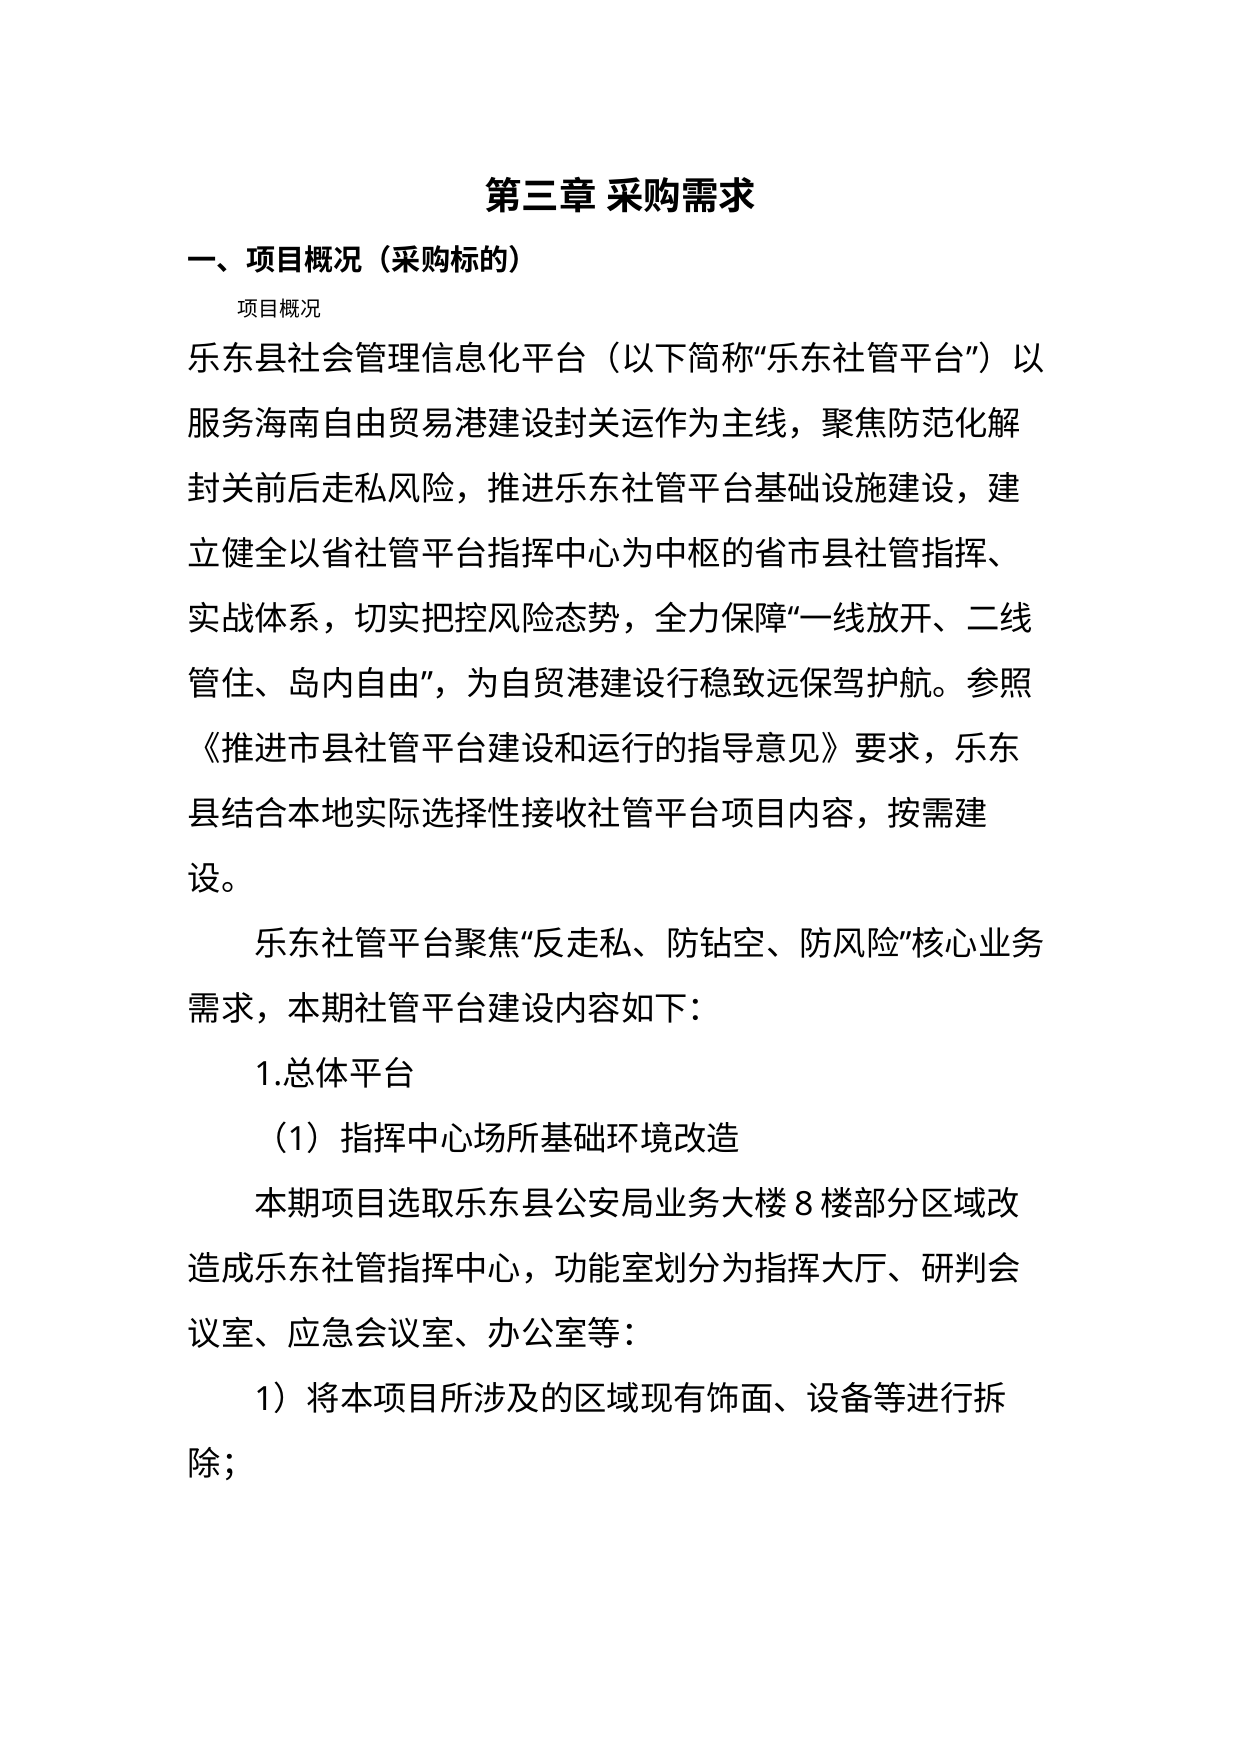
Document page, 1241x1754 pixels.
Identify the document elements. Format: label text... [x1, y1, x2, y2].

text 一、项目概况（采购标的） [187, 227, 1053, 292]
text 项目概况 [187, 292, 1053, 324]
text 1.总体平台 [187, 1039, 1053, 1104]
text 本期项目选取乐东县公安局业务大楼8楼部分区域改造成乐东社管指挥中心，功能室划分为指挥大厅、研判会议室、应急会议室、办公室等： [187, 1169, 1053, 1364]
text 1）将本项目所涉及的区域现有饰面、设备等进行拆除； [187, 1364, 1053, 1494]
text 第三章 采购需求 [187, 162, 1053, 227]
text 乐东社管平台聚焦“反走私、防钻空、防风险”核心业务需求，本期社管平台建设内容如下： [187, 909, 1053, 1039]
text （1）指挥中心场所基础环境改造 [187, 1104, 1053, 1169]
text 乐东县社会管理信息化平台（以下简称“乐东社管平台”）以服务海南自由贸易港建设封关运作为主线，聚焦防范化解封关前后走私风险，推进乐东社管平台基础设施建设，建立健全以省社管平台指挥中心为中枢的省市县社管指挥、实战体系，切实把控风险态势，全力保障“一线放开、二线管住、岛内自由”，为自贸港建设行稳致远保驾护航。参照《推进市县社管平台建设和运行的指导意见》要求，乐东县结合本地实际选择性接收社管平台项目内容，按需建设。 [187, 324, 1053, 909]
